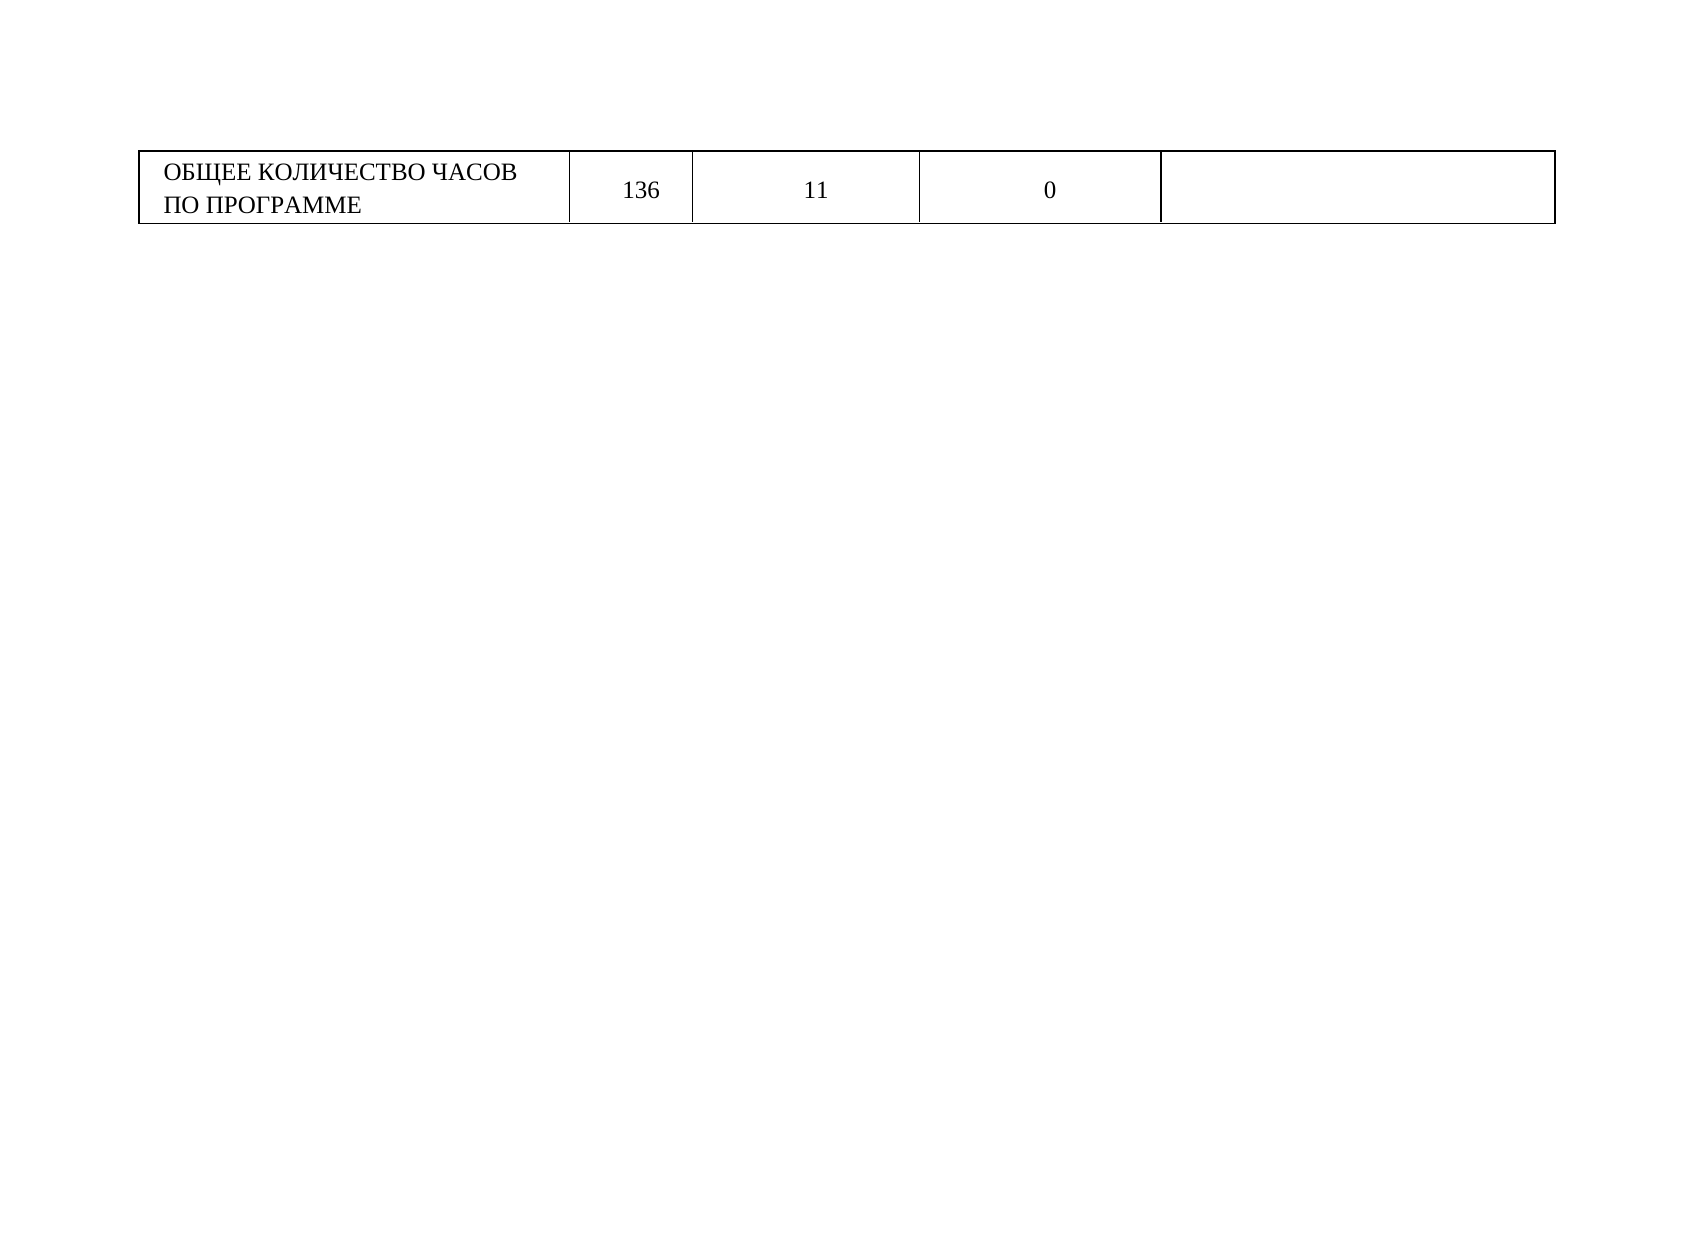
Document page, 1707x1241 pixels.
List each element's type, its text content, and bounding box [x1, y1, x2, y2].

table_cell 0 [920, 152, 1160, 222]
table_cell ОБЩЕЕ КОЛИЧЕСТВО ЧАСОВ ПО ПРОГРАММЕ [140, 152, 569, 222]
table_cell 11 [693, 152, 919, 222]
table_cell [1162, 152, 1554, 222]
table_cell 136 [570, 152, 692, 222]
